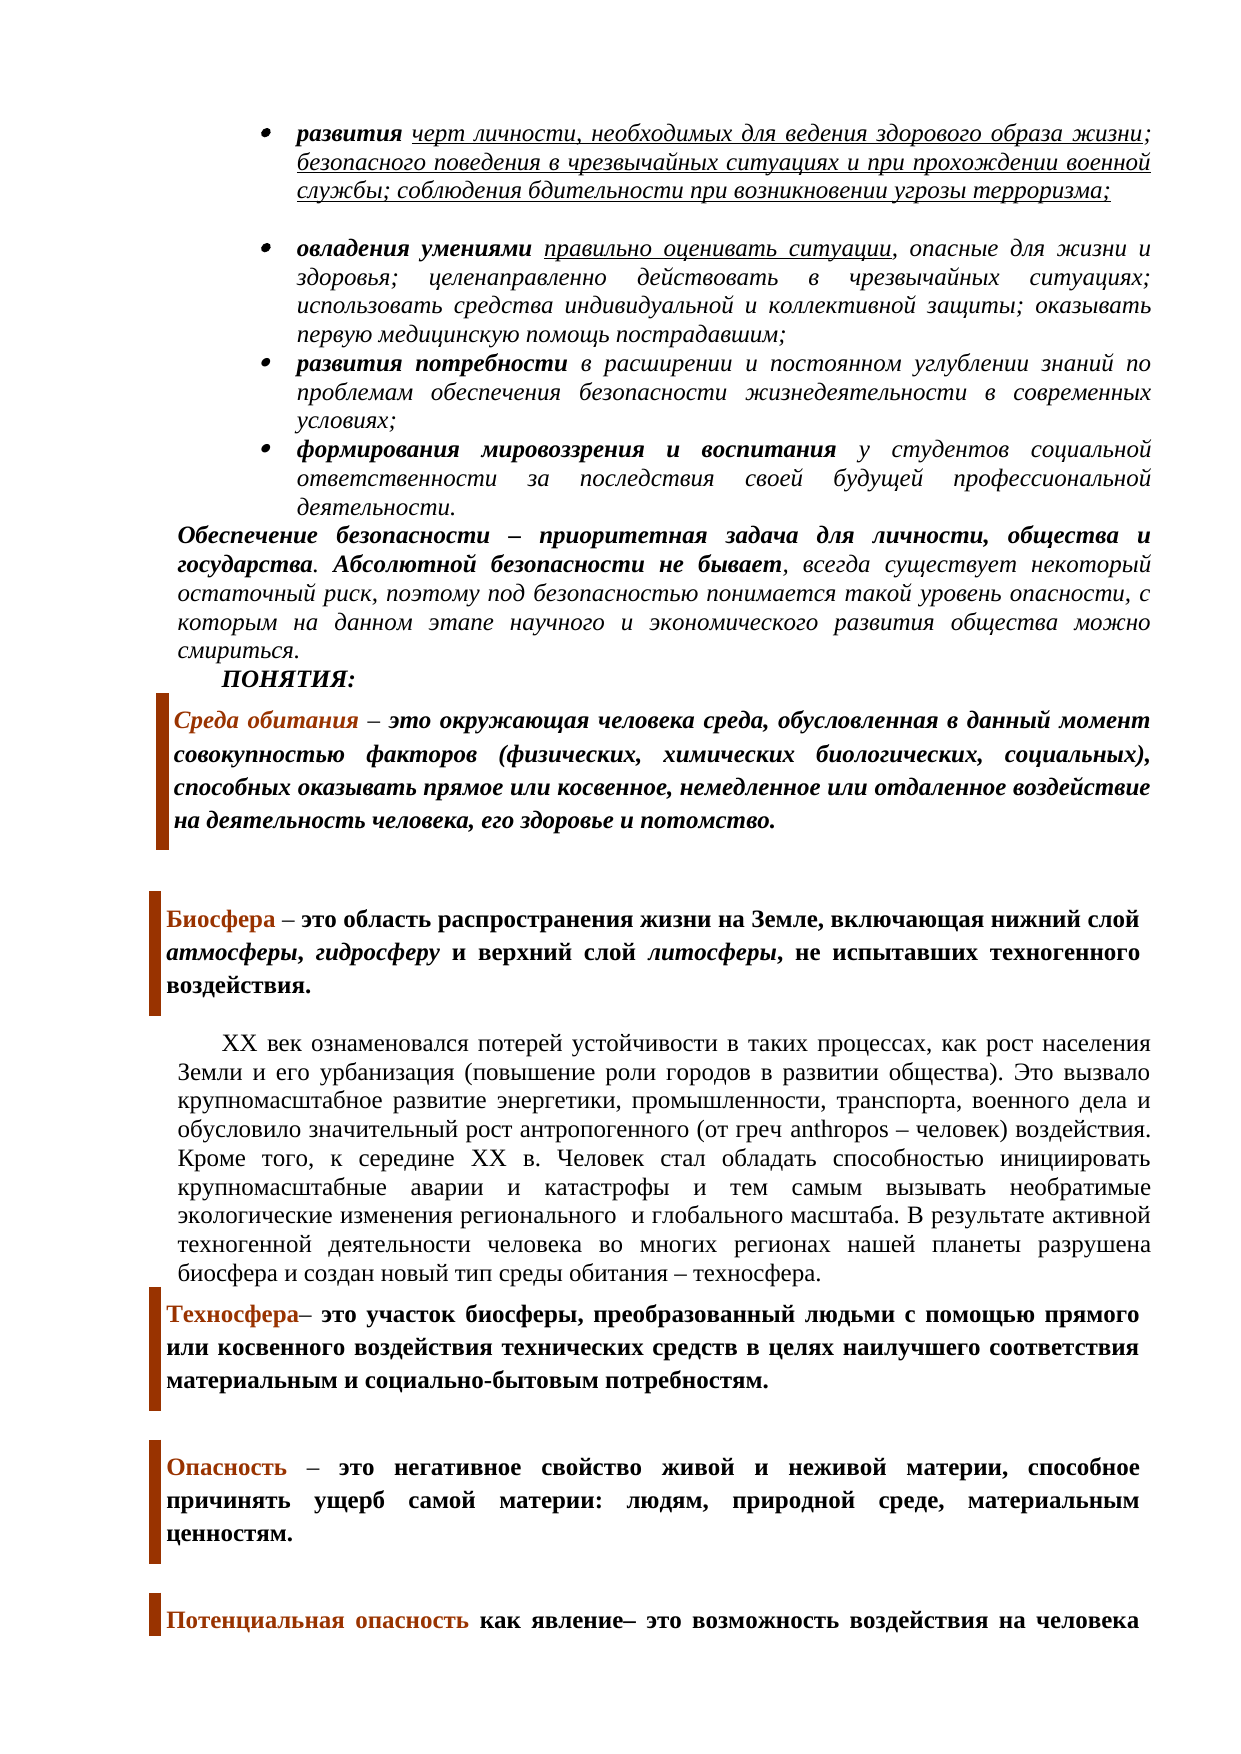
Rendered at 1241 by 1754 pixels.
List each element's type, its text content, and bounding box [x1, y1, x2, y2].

list развития потребности в расширении и постоянном углублении знаний по проблемам обеспечения безопасности жизнедеятельности в современных условиях; [259, 348, 1152, 434]
list развития черт личности, необходимых для ведения здорового образа жизни; безопасного поведения в чрезвычайных ситуациях и при прохождении военной службы; соблюдения бдительности при возникновении угрозы терроризма; [259, 118, 1152, 204]
table_header Опасность – это негативное свойство живой и неживой материи, способное причинять ущерб самой материи: людям, природной среде, материальным ценностям. [161, 1440, 1152, 1564]
text ПОНЯТИЯ: [177, 664, 1152, 693]
table_header Биосфера – это область распространения жизни на Земле, включающая нижний слой атмосферы, гидросферу и верхний слой литосферы, не испытавших техногенного воздействия. [161, 891, 1152, 1016]
list овладения умениями правильно оценивать ситуации, опасные для жизни и здоровья; целенаправленно действовать в чрезвычайных ситуациях; использовать средства индивидуальной и коллективной защиты; оказывать первую медицинскую помощь пострадавшим; [259, 233, 1152, 348]
text ХХ век ознаменовался потерей устойчивости в таких процессах, как рост населения Земли и его урбанизация (повышение роли городов в развитии общества). Это вызвало крупномасштабное развитие энергетики, промышленности, транспорта, военного дела и обусловило значительный рост антропогенного (от греч anthropos – человек) воздействия. Кроме того, к середине ХХ в. Человек стал обладать способностью инициировать крупномасштабные аварии и катастрофы и тем самым вызывать необратимые экологические изменения регионального и глобального масштаба. В результате активной техногенной деятельности человека во многих регионах нашей планеты разрушена биосфера и создан новый тип среды обитания – техносфера. [177, 1028, 1152, 1287]
list формирования мировоззрения и воспитания у студентов социальной ответственности за последствия своей будущей профессиональной деятельности. [259, 434, 1152, 521]
text Обеспечение безопасности – приоритетная задача для личности, общества и государства. Абсолютной безопасности не бывает, всегда существует некоторый остаточный риск, поэтому под безопасностью понимается такой уровень опасности, с которым на данном этапе научного и экономического развития общества можно смириться. [177, 521, 1152, 664]
table_header Среда обитания – это окружающая человека среда, обусловленная в данный момент совокупностью факторов (физических, химических биологических, социальных), способных оказывать прямое или косвенное, немедленное или отдаленное воздействие на деятельность человека, его здоровье и потомство. [169, 693, 1163, 850]
table_header Техносфера– это участок биосферы, преобразованный людьми с помощью прямого или косвенного воздействия технических средств в целях наилучшего соответствия материальным и социально-бытовым потребностям. [161, 1287, 1152, 1411]
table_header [161, 1593, 1152, 1636]
